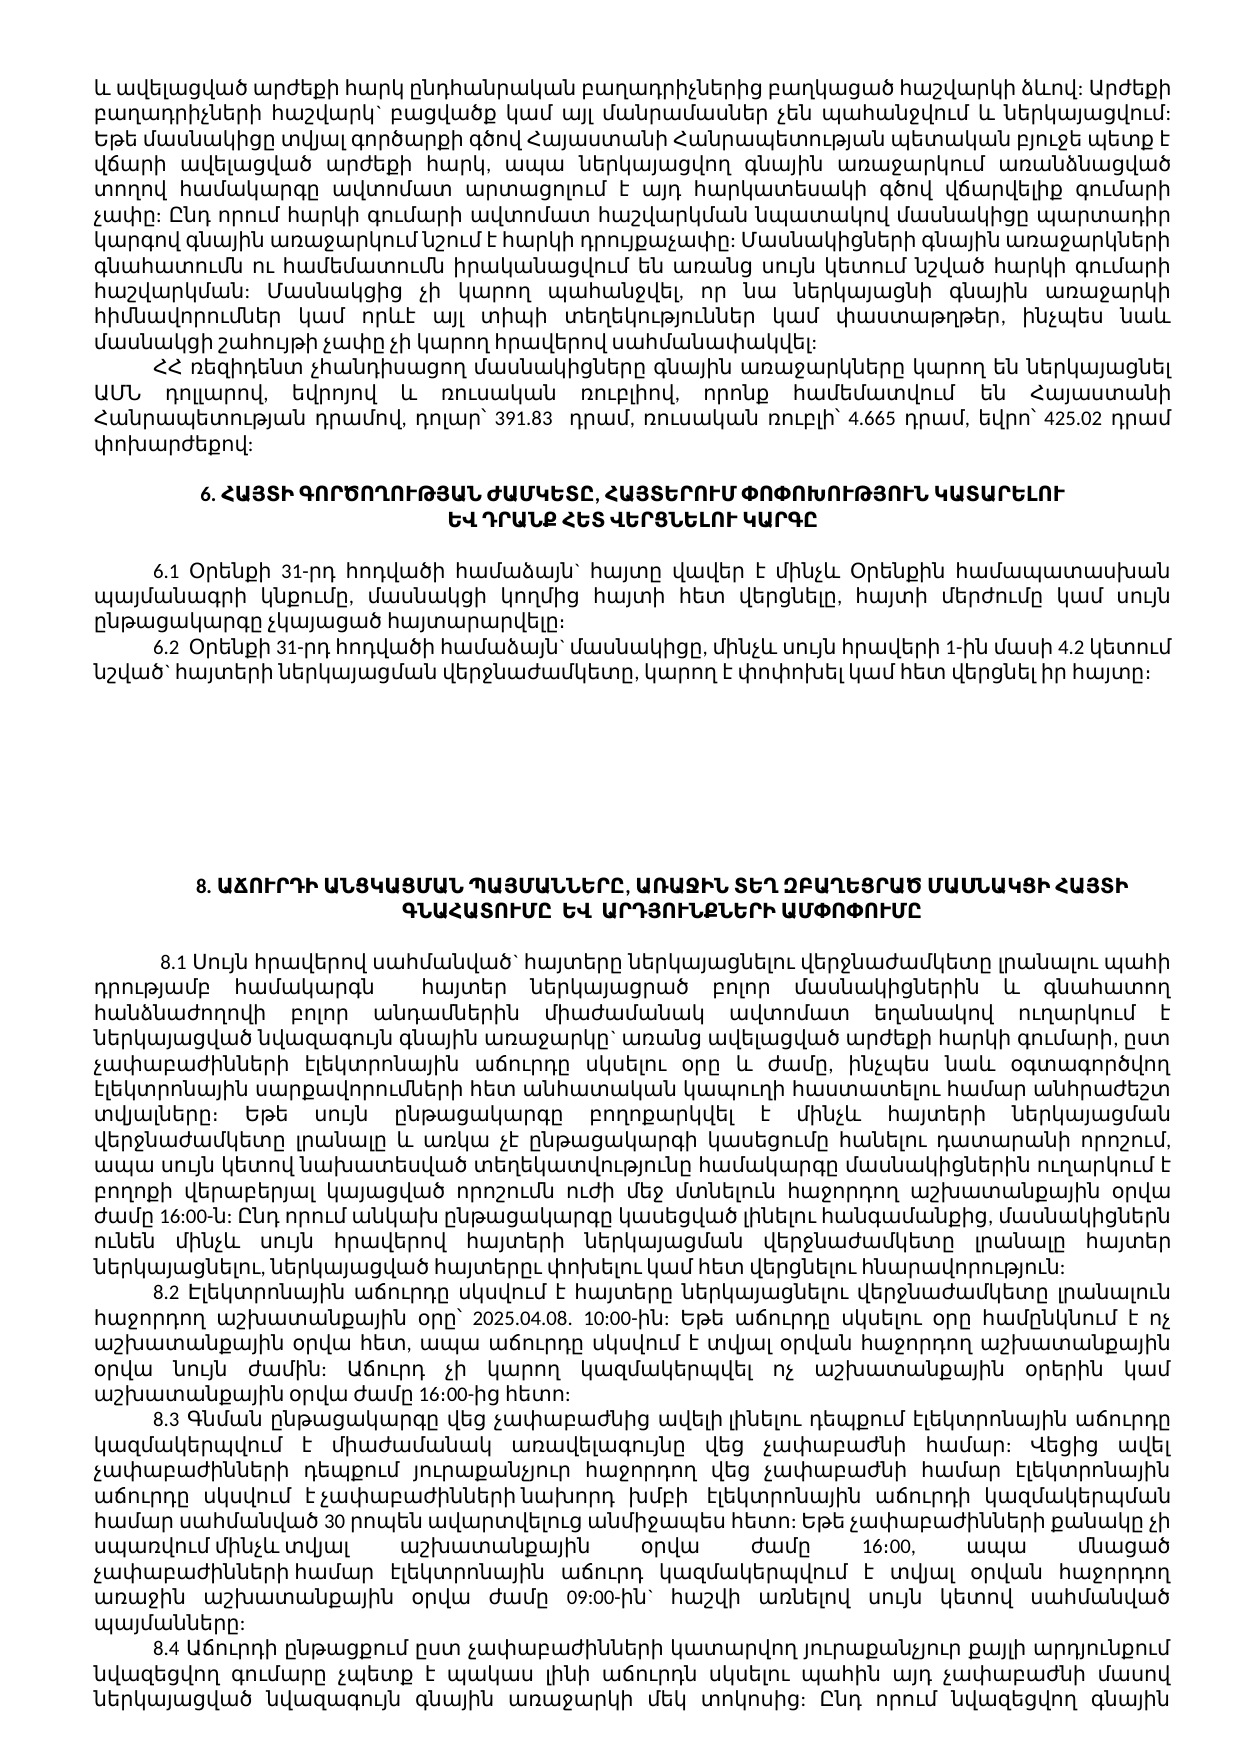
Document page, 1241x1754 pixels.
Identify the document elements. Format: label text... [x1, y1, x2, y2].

text 8.2 Էլեկտրոնային աճուրդը սկսվում է հայտերը ներկայացնելու վերջնաժամկետը լրանալուն հաջորդող աշխատանքային օրը՝ 2025.04.08. 10:00 -ին: Եթե աճուրդը սկսելու օրը համընկնում է ոչ աշխատանքային օրվա հետ, ապա աճուրդը սկսվում է տվյալ օրվան հաջորդող աշխատանքային օրվա նույն ժամին: Աճուրդ չի կարող կազմակերպվել ոչ աշխատանքային օրերին կամ աշխատանքային օրվա ժամը 16։00-ից հետո: [94, 1279, 1171, 1407]
text 6.1 Օրենքի 31-րդ հոդվածի համաձայն` հայտը վավեր է մինչև Օրենքին համապատասխան պայմանագրի կնքումը, մասնակցի կողմից հայտի հետ վերցնելը, հայտի մերժումը կամ սույն ընթացակարգը չկայացած հայտարարվելը։ [94, 558, 1171, 634]
text ԳՆԱՀԱՏՈՒՄԸ ԵՎ ԱՐԴՅՈՒՆՔՆԵՐԻ ԱՄՓՈՓՈՒՄԸ [94, 898, 1171, 924]
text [94, 75, 1171, 354]
text 8. ԱՃՈՒՐԴԻ ԱՆՑԿԱՑՄԱՆ ՊԱՅՄԱՆՆԵՐԸ, ԱՌԱՋԻՆ ՏԵՂ ԶԲԱՂԵՑՐԱԾ ՄԱՍՆԱԿՑԻ ՀԱՅՏԻ [94, 873, 1171, 898]
text ԵՎ ԴՐԱՆՔ ՀԵՏ ՎԵՐՑՆԵԼՈՒ ԿԱՐԳԸ [94, 507, 1171, 532]
text 6. ՀԱՅՏԻ ԳՈՐԾՈՂՈՒԹՅԱՆ ԺԱՄԿԵՏԸ, ՀԱՅՏԵՐՈՒՄ ՓՈՓՈԽՈՒԹՅՈՒՆ ԿԱՏԱՐԵԼՈՒ [94, 482, 1171, 507]
text 8.1 Սույն հրավերով սահմանված` հայտերը ներկայացնելու վերջնաժամկետը լրանալու պահի դրությամբ համակարգն հայտեր ներկայացրած բոլոր մասնակիցներին և գնահատող հանձնաժողովի բոլոր անդամներին միաժամանակ ավտոմատ եղանակով ուղարկում է ներկայացված նվազագույն գնային առաջարկը` առանց ավելացված արժեքի հարկի գումարի, ըստ չափաբաժինների էլեկտրոնային աճուրդը սկսելու օրը և ժամը, ինչպես նաև օգտագործվող էլեկտրոնային սարքավորումների հետ անհատական կապուղի հաստատելու համար անհրաժեշտ տվյալները։ Եթե սույն ընթացակարգը բողոքարկվել է մինչև հայտերի ներկայացման վերջնաժամկետը լրանալը և առկա չէ ընթացակարգի կասեցումը հանելու դատարանի որոշում, ապա սույն կետով նախատեսված տեղեկատվությունը համակարգը մասնակիցներին ուղարկում է բողոքի վերաբերյալ կայացված որոշումն ուժի մեջ մտնելուն հաջորդող աշխատանքային օրվա ժամը 16:00-ն: Ընդ որում անկախ ընթացակարգը կասեցված լինելու հանգամանքից, մասնակիցներն ունեն մինչև սույն հրավերով հայտերի ներկայացման վերջնաժամկետը լրանալը հայտեր ներկայացնելու, ներկայացված հայտերըւ փոխելու կամ հետ վերցնելու հնարավորություն: [94, 949, 1171, 1279]
text 6.2 Օրենքի 31-րդ հոդվածի համաձայն` մասնակիցը, մինչև սույն հրավերի 1-ին մասի 4.2 կետում նշված` հայտերի ներկայացման վերջնաժամկետը, կարող է փոփոխել կամ հետ վերցնել իր հայտը։ [94, 634, 1171, 685]
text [94, 1635, 1171, 1712]
text ՀՀ ռեզիդենտ չհանդիսացող մասնակիցները գնային առաջարկները կարող են ներկայացնել ԱՄՆ դոլլարով, եվրոյով և ռուսական ռուբլիով, որոնք համեմատվում են Հայաստանի Հանրապետության դրամով, դոլար՝ 391.83 դրամ, ռուսական ռուբլի՝ 4.665 դրամ, եվրո՝ 425.02 դրամ փոխարժեքով: [94, 354, 1171, 456]
text 8.3 Գնման ընթացակարգը վեց չափաբաժնից ավելի լինելու դեպքում էլեկտրոնային աճուրդը կազմակերպվում է միաժամանակ առավելագույնը վեց չափաբաժնի համար: Վեցից ավել չափաբաժինների դեպքում յուրաքանչյուր հաջորդող վեց չափաբաժնի համար էլեկտրոնային աճուրդը սկսվում է չափաբաժինների նախորդ խմբի էլեկտրոնային աճուրդի կազմակերպման համար սահմանված 30 րոպեն ավարտվելուց անմիջապես հետո: Եթե չափաբաժինների քանակը չի սպառվում մինչև տվյալ աշխատանքային օրվա ժամը 16։00, ապա մնացած չափաբաժինների համար էլեկտրոնային աճուրդ կազմակերպվում է տվյալ օրվան հաջորդող առաջին աշխատանքային օրվա ժամը 09:00-ին` հաշվի առնելով սույն կետով սահմանված պայմանները: [94, 1407, 1171, 1635]
